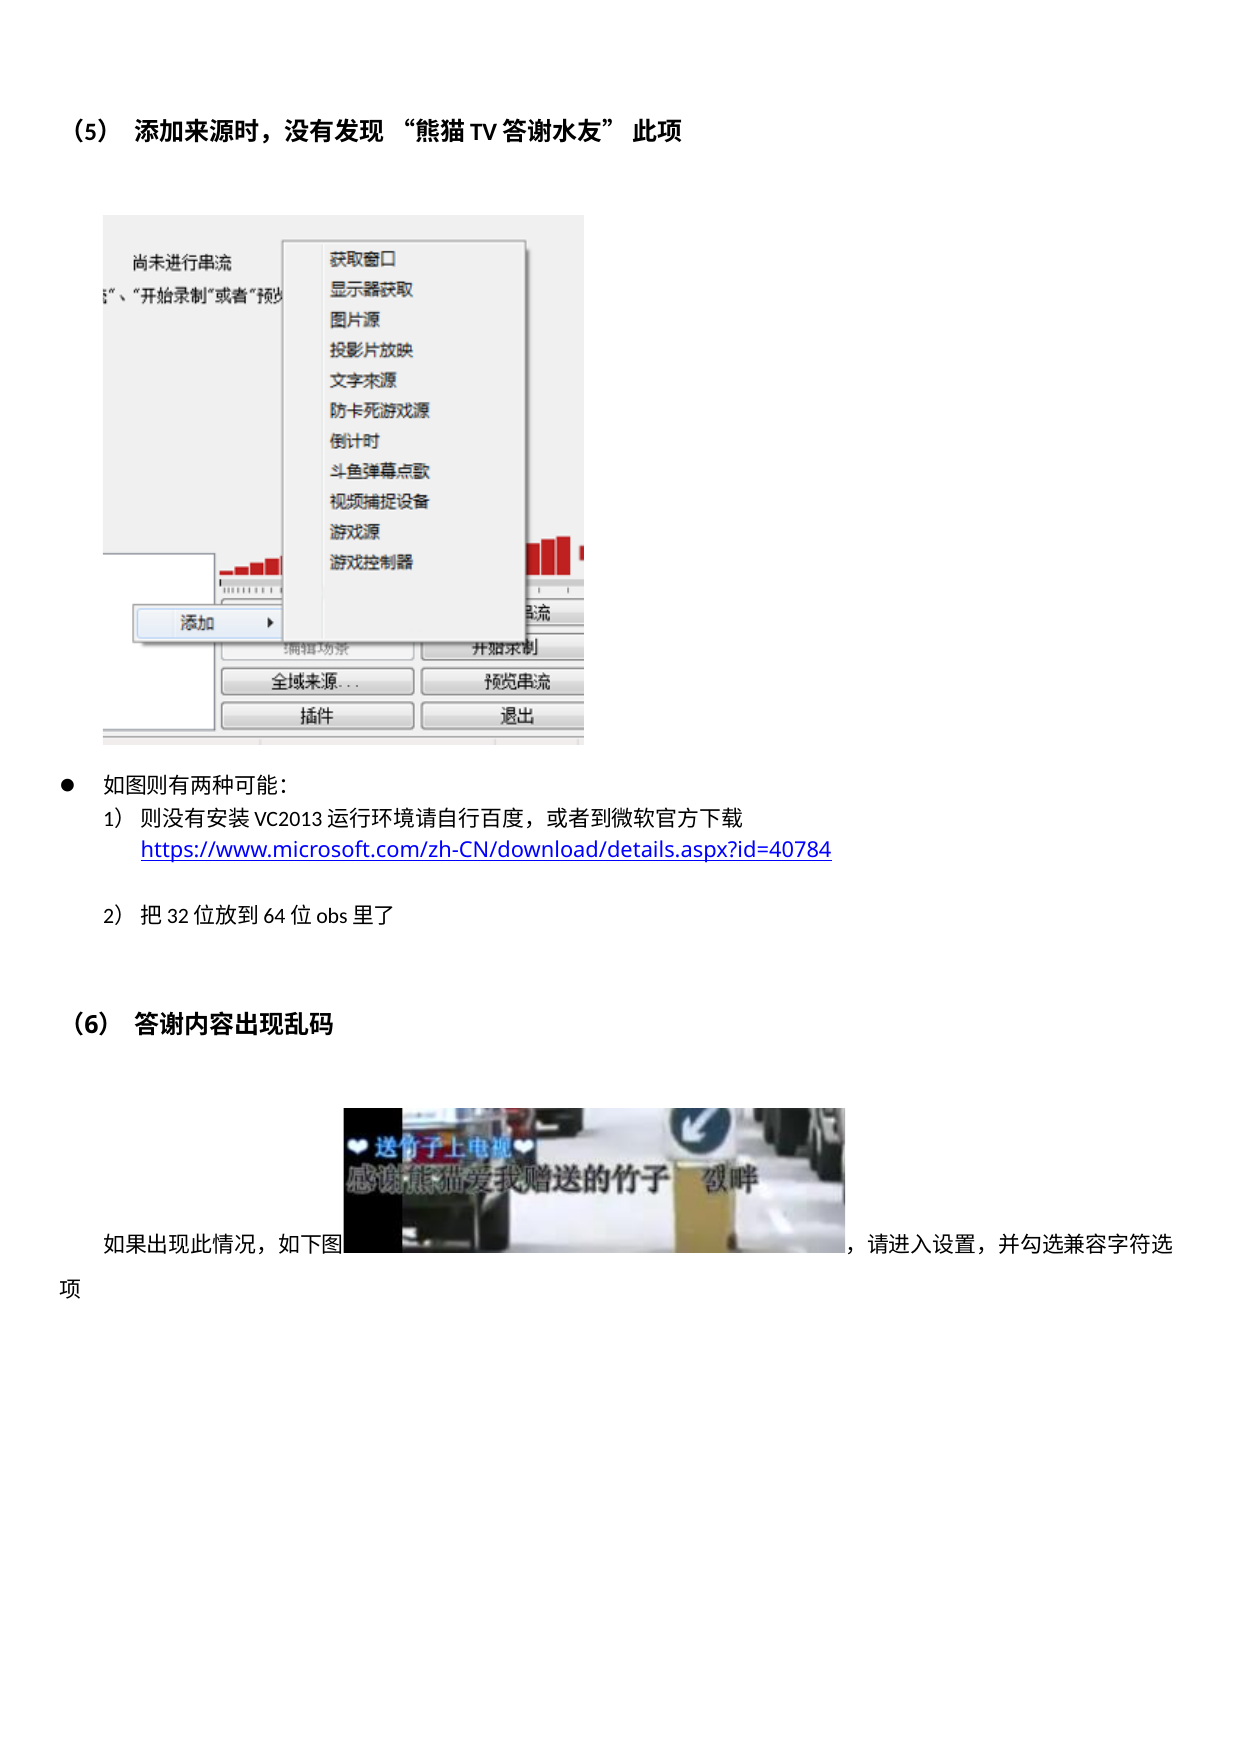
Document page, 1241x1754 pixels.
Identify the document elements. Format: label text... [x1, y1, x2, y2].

subtitle 添加来源时，没有发现 “熊猫TV答谢水友” 此项 [59, 97, 1181, 162]
list 则没有安装VC2013 运行环境请自行百度，或者到微软官方下载 https://www.microsoft.com/zh-CN/download/details.aspx?id=40784 [103, 801, 1181, 866]
subtitle 答谢内容出现乱码 [59, 990, 1181, 1055]
list 如图则有两种可能： [59, 768, 1181, 801]
picture [102, 215, 584, 745]
list 把32位放到64位obs里了 [103, 898, 1181, 931]
picture [343, 1108, 846, 1253]
